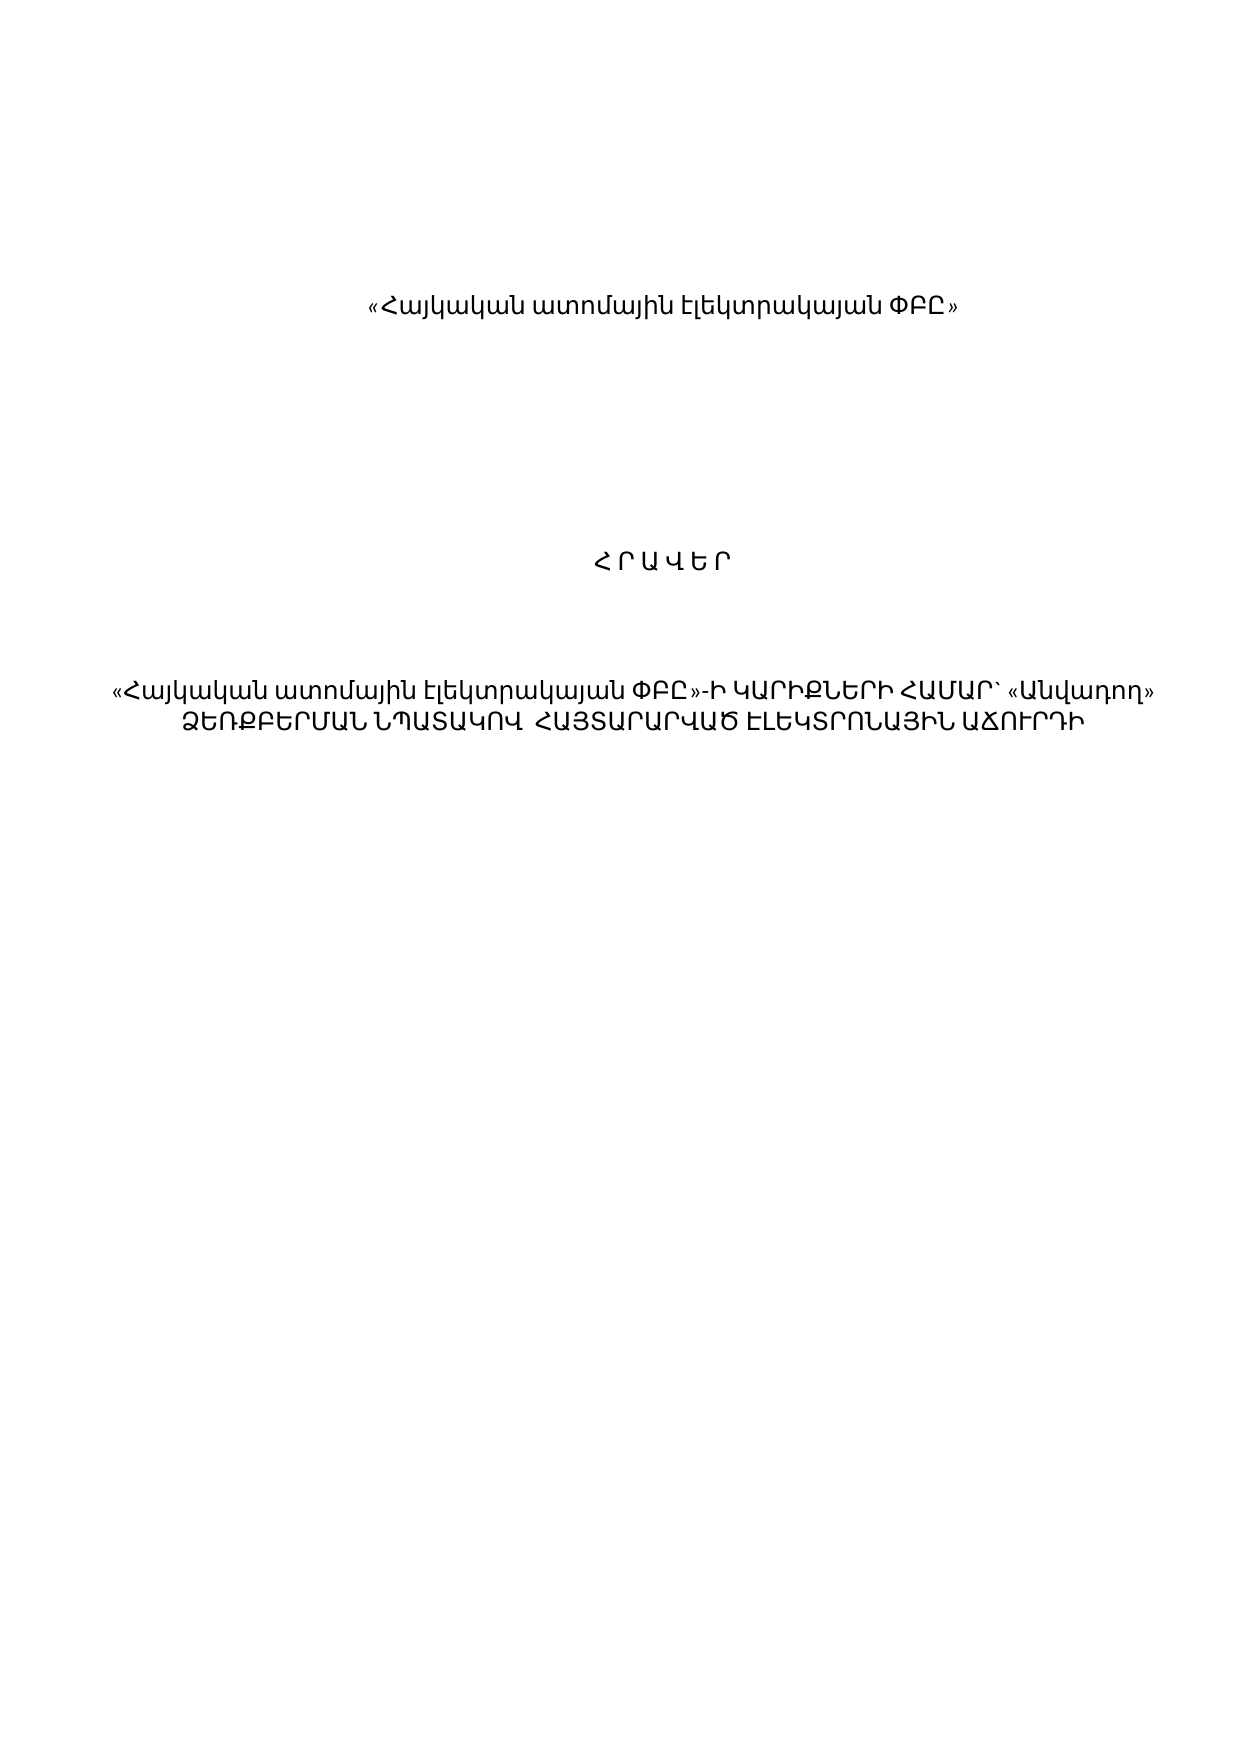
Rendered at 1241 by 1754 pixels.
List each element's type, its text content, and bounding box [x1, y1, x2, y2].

text «Հայկական ատոմային էլեկտրակայան ՓԲԸ»-Ի ԿԱՐԻՔՆԵՐԻ ՀԱՄԱՐ` «Անվադող» ՁԵՌՔԲԵՐՄԱՆ ՆՊԱՏԱԿՈՎ ՀԱՅՏԱՐԱՐՎԱԾ ԷԼԵԿՏՐՈՆԱՅԻՆ ԱՃՈՒՐԴԻ [94, 676, 1172, 737]
text Հ Ր Ա Վ Ե Ր [94, 546, 1172, 577]
text « Հայկական ատոմային էլեկտրակայան ՓԲԸ» [94, 290, 1172, 321]
